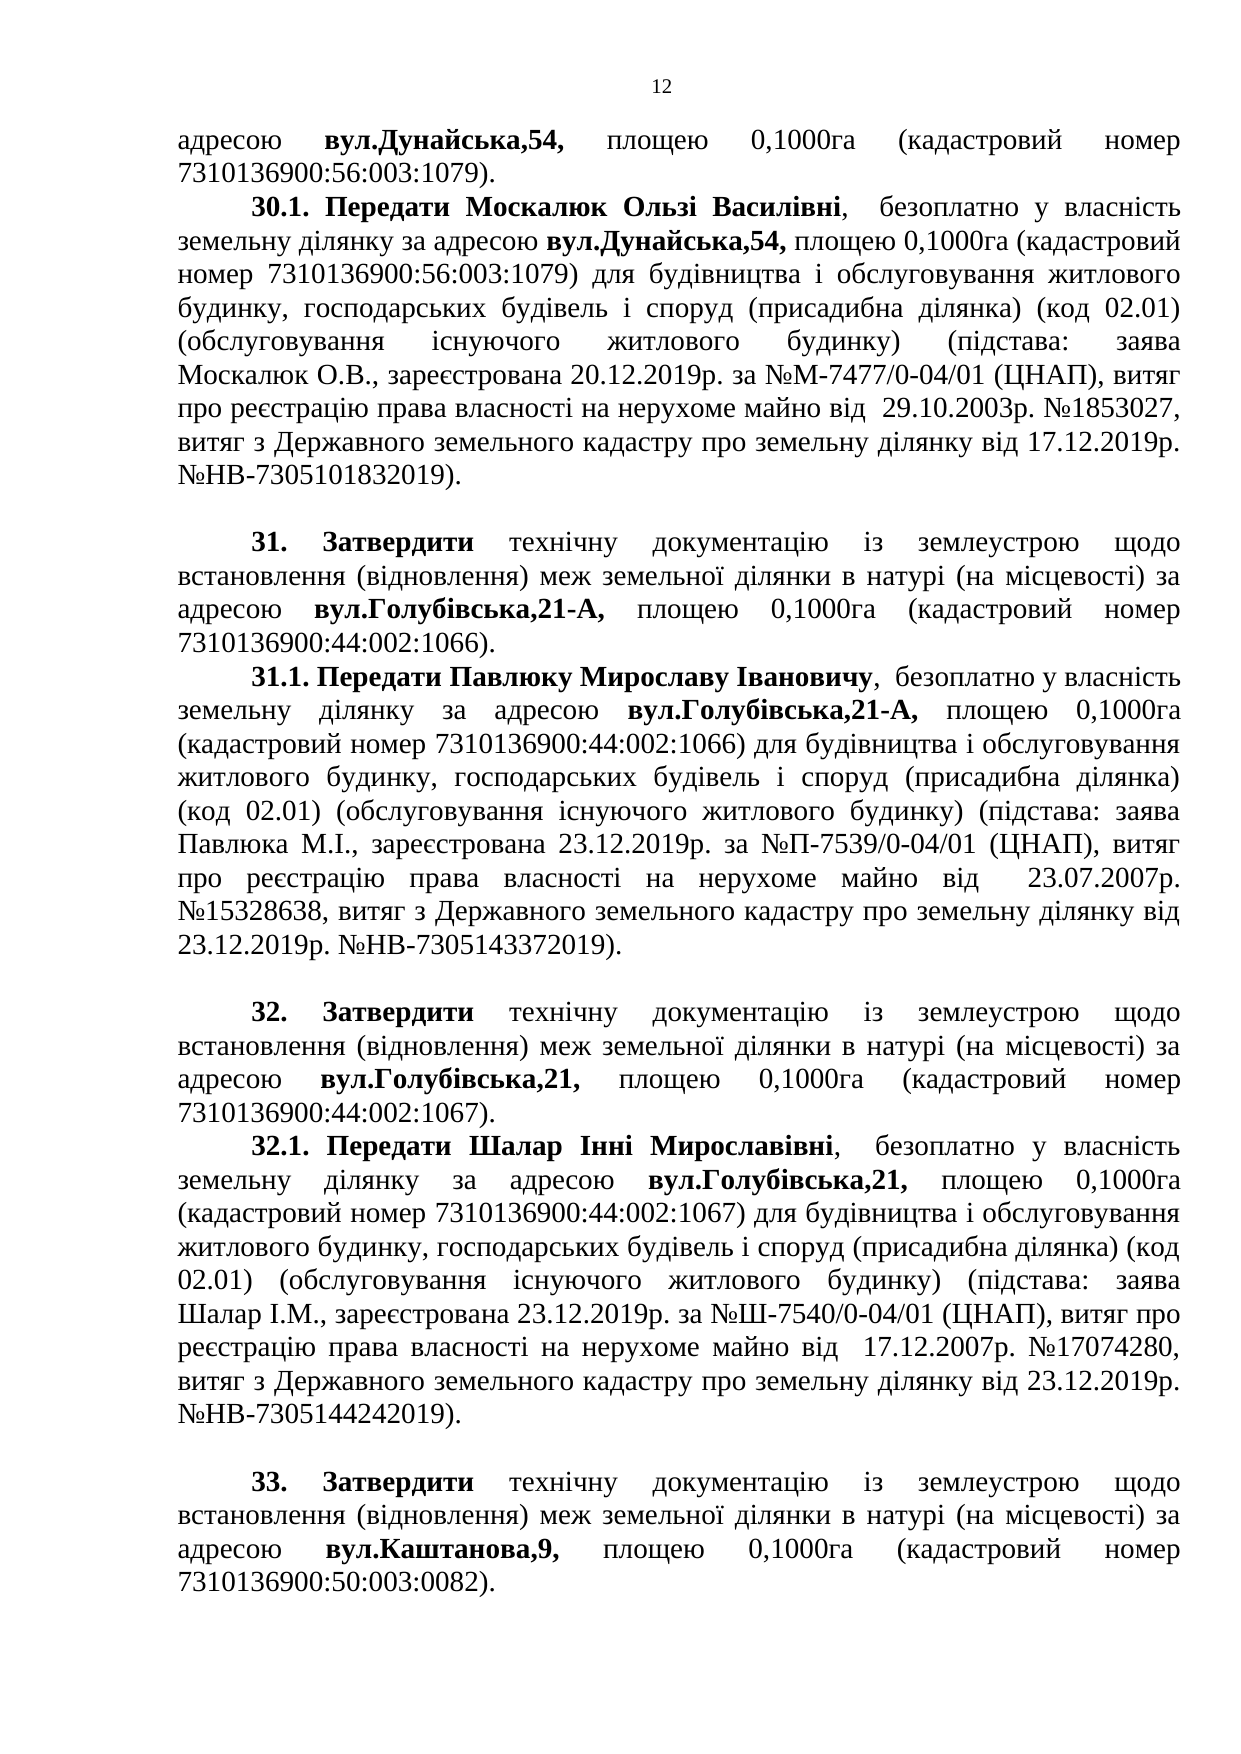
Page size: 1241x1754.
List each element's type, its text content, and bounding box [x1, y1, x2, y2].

text 33. Затвердити технічну документацію із землеустрою щодо встановлення (відновлення) меж земельної ділянки в натурі (на місцевості) за адресою вул.Каштанова,9, площею 0,1000га (кадастровий номер 7310136900:50:003:0082). [177, 1464, 1181, 1598]
text 32. Затвердити технічну документацію із землеустрою щодо встановлення (відновлення) меж земельної ділянки в натурі (на місцевості) за адресою вул.Голубівська,21, площею 0,1000га (кадастровий номер 7310136900:44:002:1067). [177, 994, 1181, 1128]
text 31. Затвердити технічну документацію із землеустрою щодо встановлення (відновлення) меж земельної ділянки в натурі (на місцевості) за адресою вул.Голубівська,21-А, площею 0,1000га (кадастровий номер 7310136900:44:002:1066). [177, 524, 1181, 659]
text 31.1. Передати Павлюку Мирославу Івановичу, безоплатно у власність земельну ділянку за адресою вул.Голубівська,21-А, площею 0,1000га (кадастровий номер 7310136900:44:002:1066) для будівництва і обслуговування житлового будинку, господарських будівель і споруд (присадибна ділянка) (код 02.01) (обслуговування існуючого житлового будинку) (підстава: заява Павлюка М.І., зареєстрована 23.12.2019р. за №П-7539/0-04/01 (ЦНАП), витяг про реєстрацію права власності на нерухоме майно від 23.07.2007р. №15328638, витяг з Державного земельного кадастру про земельну ділянку від 23.12.2019р. №НВ-7305143372019). [177, 659, 1181, 961]
text 30.1. Передати Москалюк Ользі Василівні, безоплатно у власність земельну ділянку за адресою вул.Дунайська,54, площею 0,1000га (кадастровий номер 7310136900:56:003:1079) для будівництва і обслуговування житлового будинку, господарських будівель і споруд (присадибна ділянка) (код 02.01) (обслуговування існуючого житлового будинку) (підстава: заява Москалюк О.В., зареєстрована 20.12.2019р. за №М-7477/0-04/01 (ЦНАП), витяг про реєстрацію права власності на нерухоме майно від 29.10.2003р. №1853027, витяг з Державного земельного кадастру про земельну ділянку від 17.12.2019р. №НВ-7305101832019). [177, 189, 1181, 491]
text 32.1. Передати Шалар Інні Мирославівні, безоплатно у власність земельну ділянку за адресою вул.Голубівська,21, площею 0,1000га (кадастровий номер 7310136900:44:002:1067) для будівництва і обслуговування житлового будинку, господарських будівель і споруд (присадибна ділянка) (код 02.01) (обслуговування існуючого житлового будинку) (підстава: заява Шалар І.М., зареєстрована 23.12.2019р. за №Ш-7540/0-04/01 (ЦНАП), витяг про реєстрацію права власності на нерухоме майно від 17.12.2007р. №17074280, витяг з Державного земельного кадастру про земельну ділянку від 23.12.2019р. №НВ-7305144242019). [177, 1128, 1181, 1430]
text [177, 118, 1181, 189]
